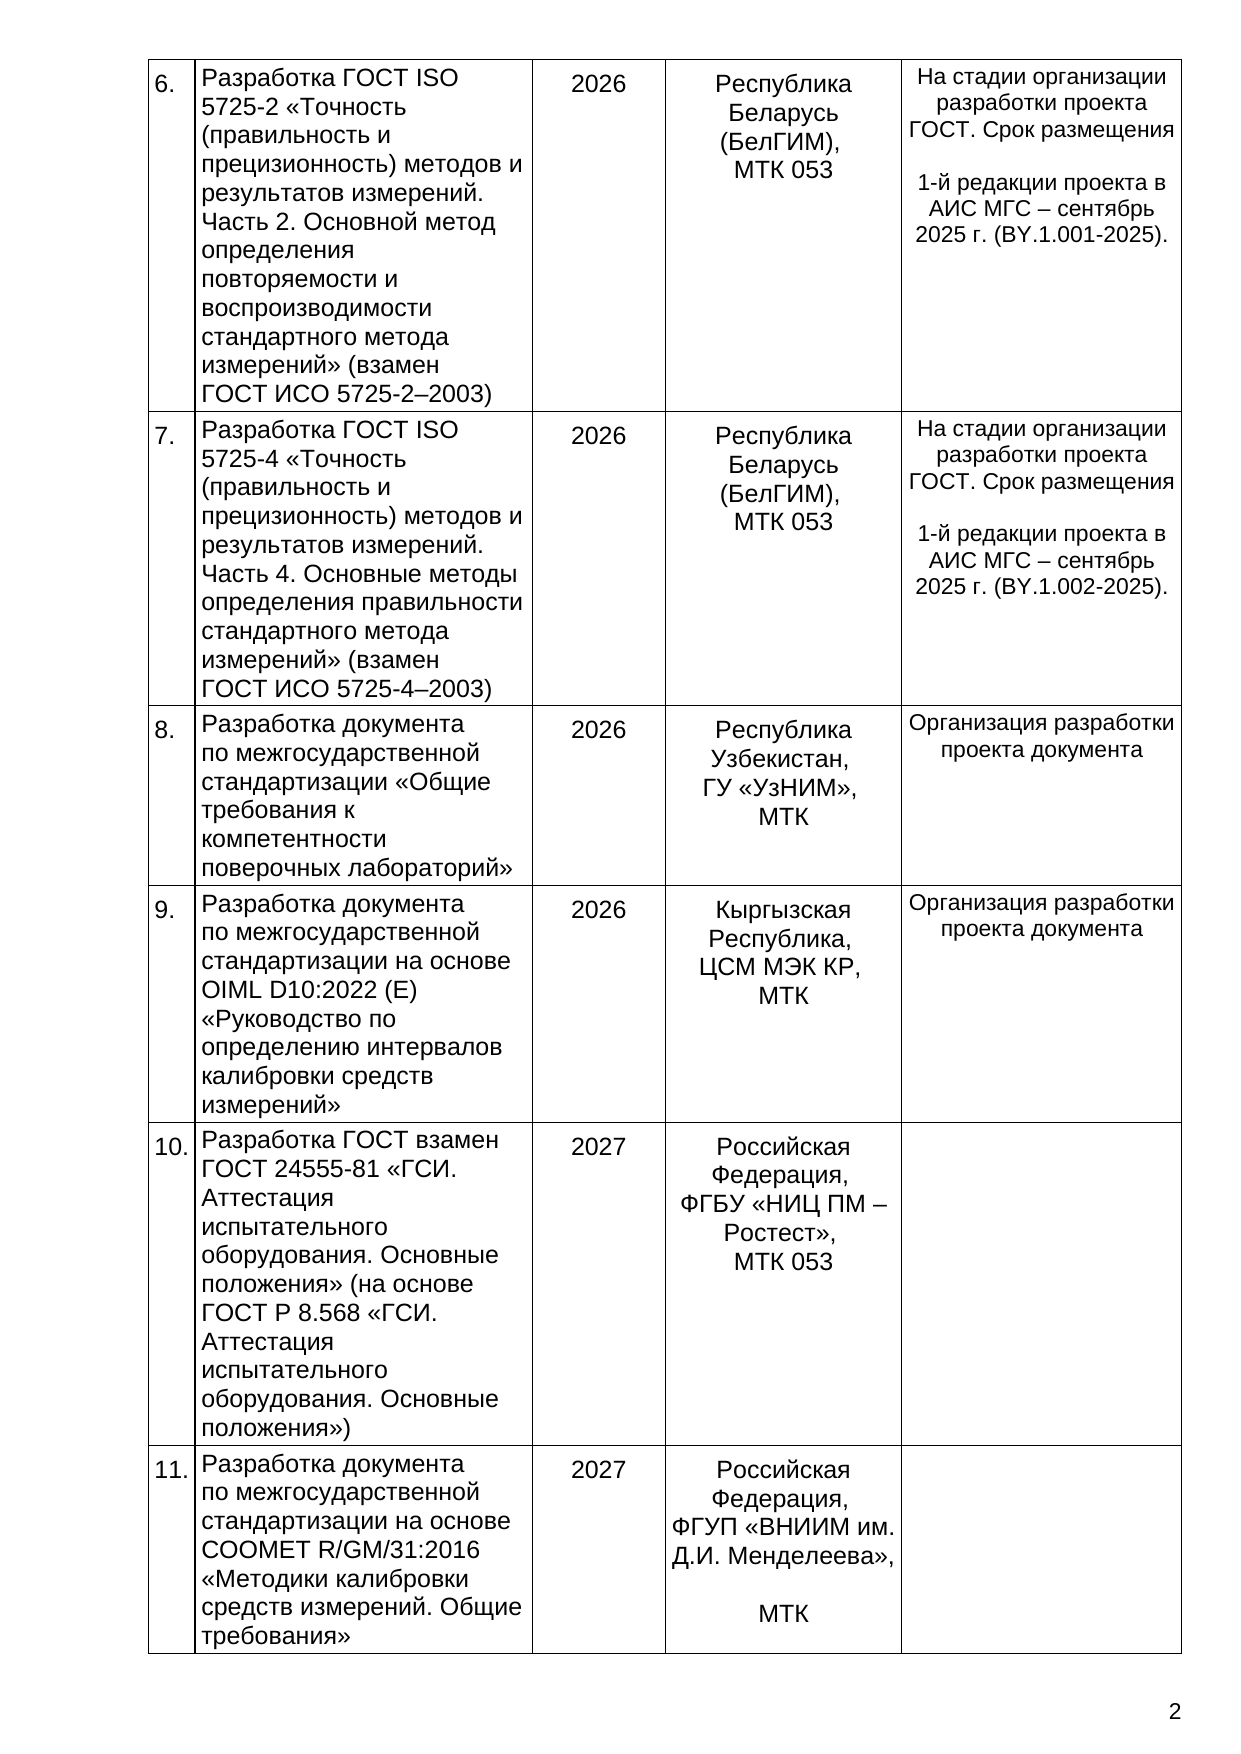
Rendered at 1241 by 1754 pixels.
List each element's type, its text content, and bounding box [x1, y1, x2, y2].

table_cell Республика Беларусь (БелГИМ), МТК 053 [666, 412, 901, 705]
table_cell 2026 [533, 60, 665, 411]
table_cell Разработка документа по межгосударственной стандартизации «Общие требования к компетентности поверочных лабораторий» [196, 706, 532, 885]
table_cell Российская Федерация, ФГБУ «НИЦ ПМ –Ростест», МТК 053 [666, 1123, 901, 1445]
table_cell 2027 [533, 1123, 665, 1445]
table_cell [666, 1446, 901, 1653]
table_cell [902, 1123, 1181, 1445]
table_cell [149, 1446, 194, 1653]
table_cell На стадии организации разработки проекта ГОСТ. Срок размещения 1-й редакции проекта в АИС МГС – сентябрь 2025 г. (BY.1.002-2025). [902, 412, 1181, 705]
table_cell Разработка ГОСТ ISO 5725-4 «Точность (правильность и прецизионность) методов и результатов измерений. Часть 4. Основные методы определения правильности стандартного метода измерений» (взамен ГОСТ ИСО 5725-4–2003) [196, 412, 532, 705]
table_cell [149, 60, 194, 411]
table_cell Республика Узбекистан, ГУ «УзНИМ», МТК [666, 706, 901, 885]
table_cell [149, 706, 194, 885]
table_cell 2026 [533, 412, 665, 705]
table_cell Кыргызская Республика, ЦСМ МЭК КР, МТК [666, 886, 901, 1122]
table_cell 2027 [533, 1446, 665, 1653]
table_cell Организация разработки проекта документа [902, 886, 1181, 1122]
table_cell На стадии организации разработки проекта ГОСТ. Срок размещения 1-й редакции проекта в АИС МГС – сентябрь 2025 г. (BY.1.001-2025). [902, 60, 1181, 411]
table_cell Разработка документа по межгосударственной стандартизации на основе CООМЕТ R/GM/31:2016 «Методики калибровки средств измерений. Общие требования» [196, 1446, 532, 1653]
table_cell Разработка ГОСТ взамен ГОСТ 24555-81 «ГСИ. Аттестация испытательного оборудования. Основные положения» (на основе ГОСТ Р 8.568 «ГСИ. Аттестация испытательного оборудования. Основные положения») [196, 1123, 532, 1445]
table_cell [902, 1446, 1181, 1653]
table_cell Организация разработки проекта документа [902, 706, 1181, 885]
table_cell [149, 886, 194, 1122]
table_cell Разработка ГОСТ ISO 5725-2 «Точность (правильность и прецизионность) методов и результатов измерений. Часть 2. Основной метод определения повторяемости и воспроизводимости стандартного метода измерений» (взамен ГОСТ ИСО 5725-2–2003) [196, 60, 532, 411]
table_cell [149, 412, 194, 705]
table_cell 2026 [533, 706, 665, 885]
table_cell Разработка документа по межгосударственной стандартизации на основе OIML D10:2022 (Е) «Руководство по определению интервалов калибровки средств измерений» [196, 886, 532, 1122]
table_cell [149, 1123, 194, 1445]
table_cell Республика Беларусь (БелГИМ), МТК 053 [666, 60, 901, 411]
table_cell 2026 [533, 886, 665, 1122]
